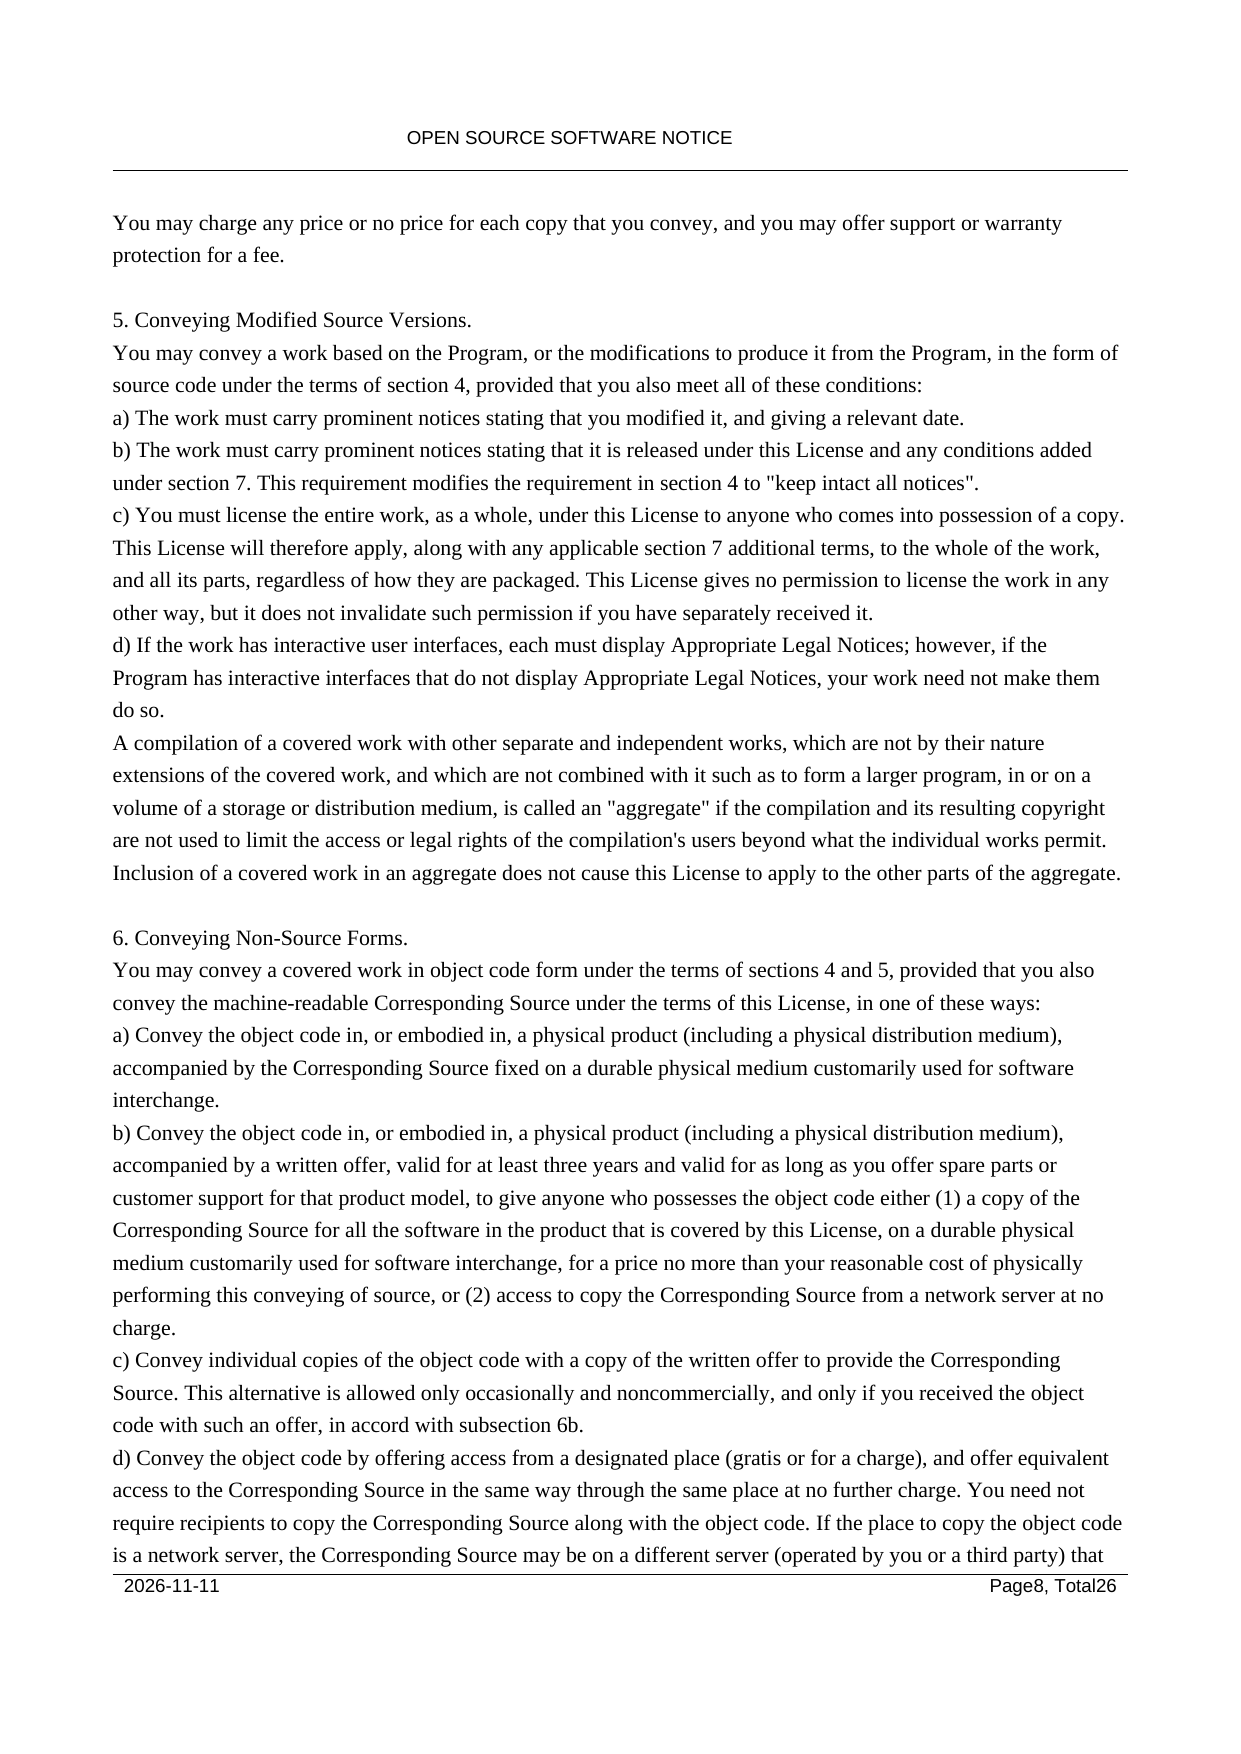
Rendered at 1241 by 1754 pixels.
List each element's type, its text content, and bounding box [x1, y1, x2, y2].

text 5. Conveying Modified Source Versions. [112, 304, 1128, 336]
text You may convey a covered work in object code form under the terms of sections 4 and 5, provided that you also convey the machine-readable Corresponding Source under the terms of this License, in one of these ways: [112, 954, 1128, 1019]
text c) Convey individual copies of the object code with a copy of the written offer to provide the Corresponding Source. This alternative is allowed only occasionally and noncommercially, and only if you received the object code with such an offer, in accord with subsection 6b. [112, 1344, 1128, 1441]
text c) You must license the entire work, as a whole, under this License to anyone who comes into possession of a copy. This License will therefore apply, along with any applicable section 7 additional terms, to the whole of the work, and all its parts, regardless of how they are packaged. This License gives no permission to license the work in any other way, but it does not invalidate such permission if you have separately received it. [112, 499, 1128, 629]
text You may convey a work based on the Program, or the modifications to produce it from the Program, in the form of source code under the terms of section 4, provided that you also meet all of these conditions: [112, 336, 1128, 401]
text 6. Conveying Non-Source Forms. [112, 921, 1128, 954]
text A compilation of a covered work with other separate and independent works, which are not by their nature extensions of the covered work, and which are not combined with it such as to form a larger program, in or on a volume of a storage or distribution medium, is called an "aggregate" if the compilation and its resulting copyright are not used to limit the access or legal rights of the compilation's users beyond what the individual works permit. Inclusion of a covered work in an aggregate does not cause this License to apply to the other parts of the aggregate. [112, 726, 1128, 889]
text a) The work must carry prominent notices stating that you modified it, and giving a relevant date. [112, 401, 1128, 434]
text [112, 1441, 1128, 1571]
text b) The work must carry prominent notices stating that it is released under this License and any conditions added under section 7. This requirement modifies the requirement in section 4 to "keep intact all notices". [112, 434, 1128, 499]
text b) Convey the object code in, or embodied in, a physical product (including a physical distribution medium), accompanied by a written offer, valid for at least three years and valid for as long as you offer spare parts or customer support for that product model, to give anyone who possesses the object code either (1) a copy of the Corresponding Source for all the software in the product that is covered by this License, on a durable physical medium customarily used for software interchange, for a price no more than your reasonable cost of physically performing this conveying of source, or (2) access to copy the Corresponding Source from a network server at no charge. [112, 1116, 1128, 1344]
text You may charge any price or no price for each copy that you convey, and you may offer support or warranty protection for a fee. [112, 206, 1128, 271]
text a) Convey the object code in, or embodied in, a physical product (including a physical distribution medium), accompanied by the Corresponding Source fixed on a durable physical medium customarily used for software interchange. [112, 1019, 1128, 1116]
text d) If the work has interactive user interfaces, each must display Appropriate Legal Notices; however, if the Program has interactive interfaces that do not display Appropriate Legal Notices, your work need not make them do so. [112, 629, 1128, 726]
